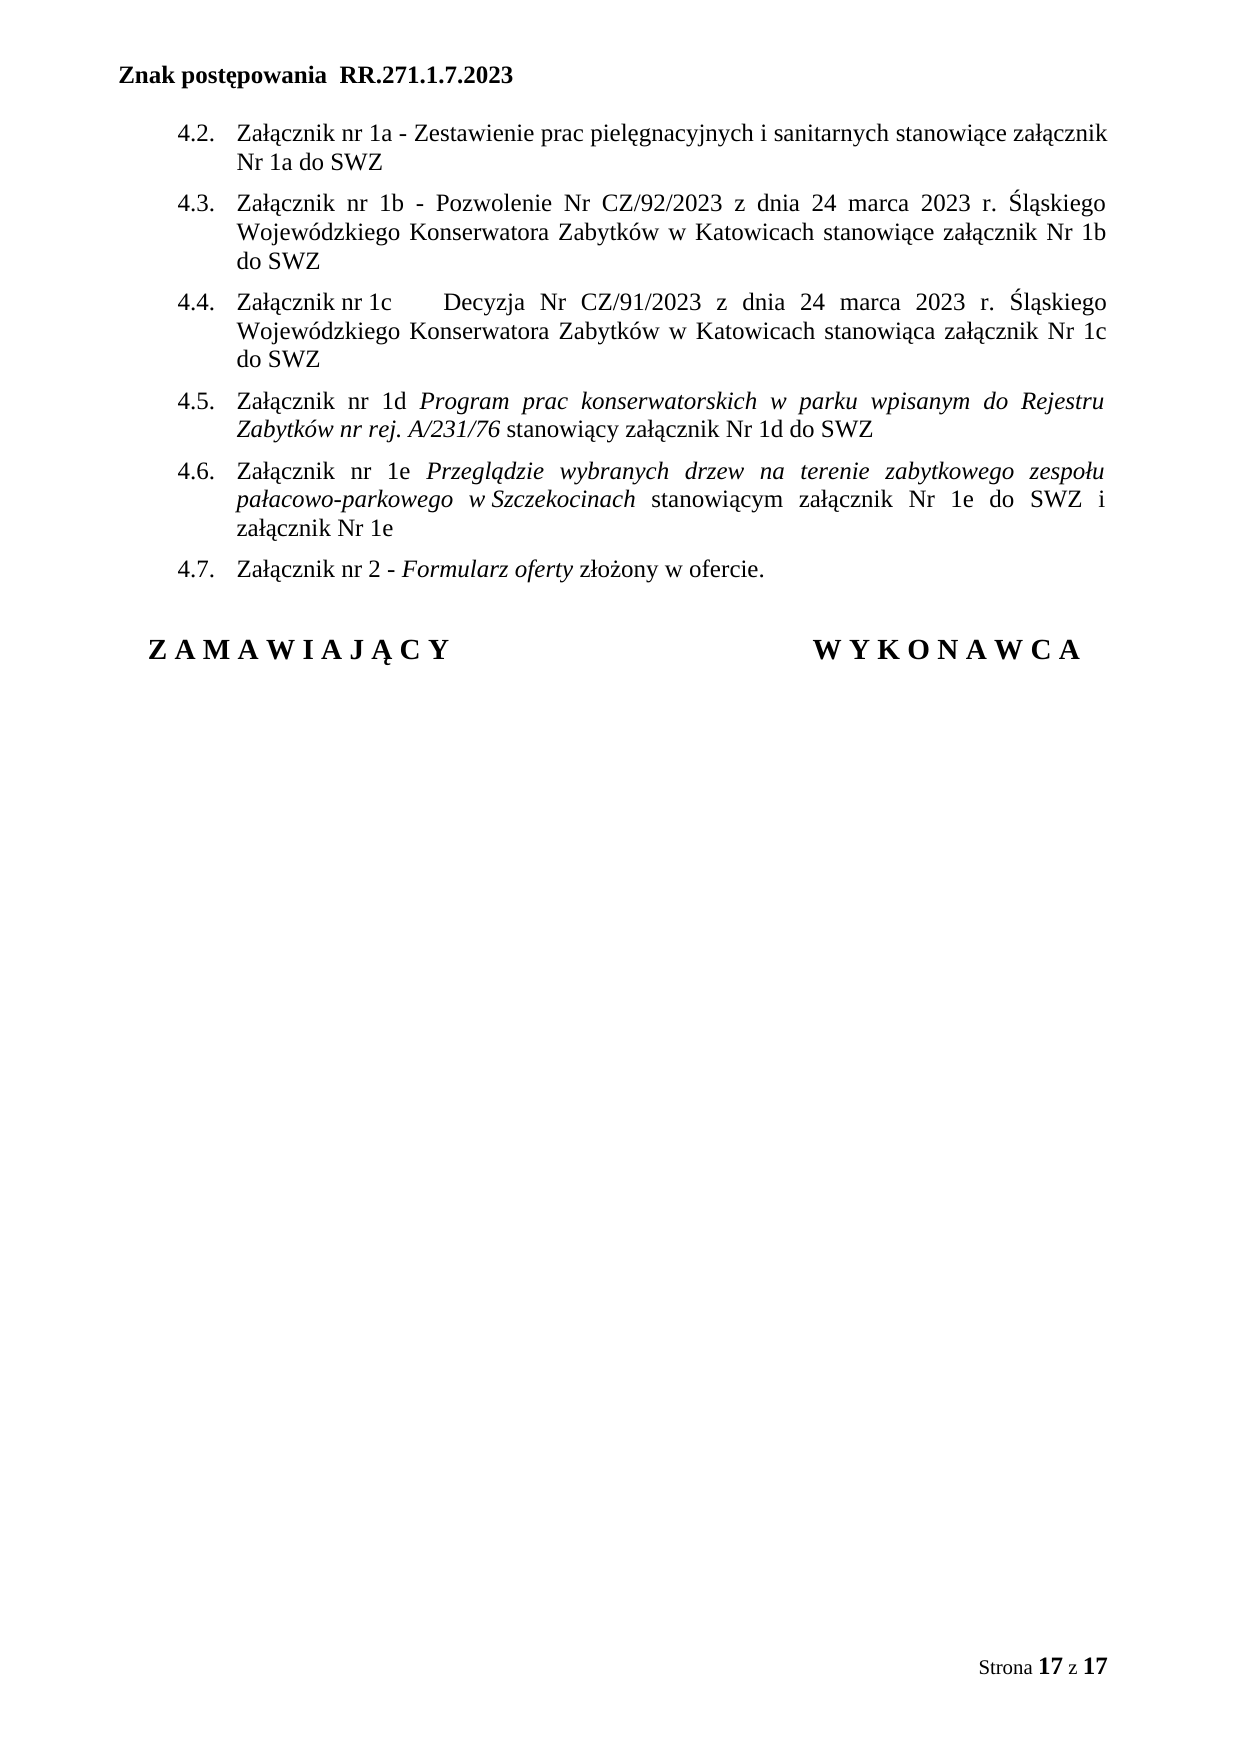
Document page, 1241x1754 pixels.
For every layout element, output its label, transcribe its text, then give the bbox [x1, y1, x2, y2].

text 4.7. Załącznik nr 2 - Formularz oferty złożony w ofercie. [177, 554, 1105, 583]
text Z A M A W I A J Ą C Y W Y K O N A W C A [148, 632, 1107, 666]
text 4.6. Załącznik nr 1e Przeglądzie wybranych drzew na terenie zabytkowego zespołu pałacowo-parkowego w Szczekocinach stanowiącym załącznik Nr 1e do SWZ i załącznik Nr 1e [177, 456, 1105, 542]
list 4.3. Załącznik nr 1b - Pozwolenie Nr CZ/92/2023 z dnia 24 marca 2023 r. Śląskiego Wojewódzkiego Konserwatora Zabytków w Katowicach stanowiące załącznik Nr 1b do SWZ [177, 188, 1107, 274]
list 4.2. Załącznik nr 1a - Zestawienie prac pielęgnacyjnych i sanitarnych stanowiące załącznik Nr 1a do SWZ [177, 118, 1107, 176]
list 4.4. Załącznik nr 1c Decyzja Nr CZ/91/2023 z dnia 24 marca 2023 r. Śląskiego Wojewódzkiego Konserwatora Zabytków w Katowicach stanowiąca załącznik Nr 1c do SWZ [177, 287, 1107, 373]
text 4.5. Załącznik nr 1d Program prac konserwatorskich w parku wpisanym do Rejestru Zabytków nr rej. A/231/76 stanowiący załącznik Nr 1d do SWZ [177, 386, 1105, 443]
